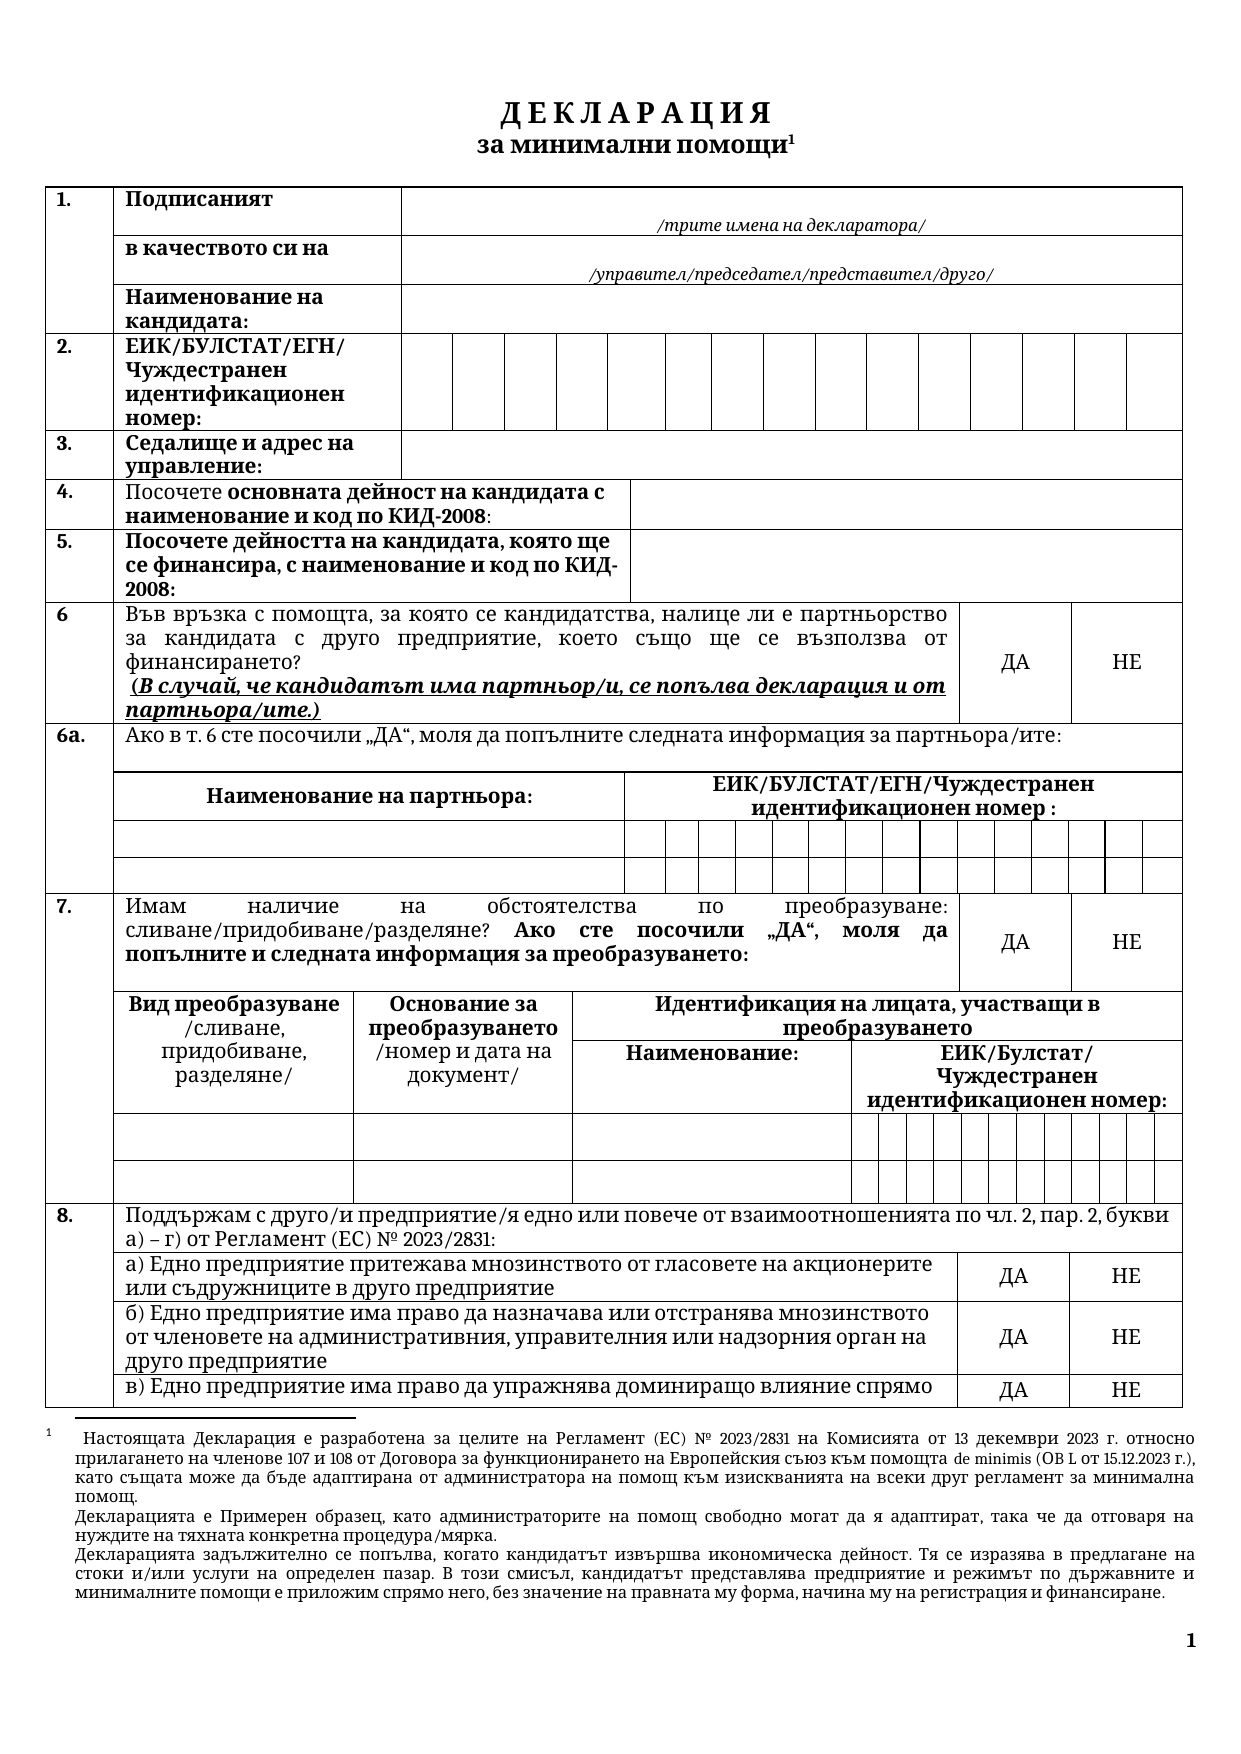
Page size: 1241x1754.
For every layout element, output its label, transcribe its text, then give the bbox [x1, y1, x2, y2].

table_cell Във връзка с помощта, за която се кандидатства, налице ли е партньорство за кандидата с друго предприятие, което също ще се възползва от финансирането? (В случай, че кандидатът има партньор/и, се попълва декларация и от партньора/ите.) [114, 603, 959, 722]
table_cell [1155, 1161, 1182, 1203]
table_cell 5. [46, 530, 113, 602]
table_cell [1127, 1161, 1154, 1203]
table_cell [867, 334, 918, 430]
table_cell [989, 1161, 1016, 1203]
table_cell НЕ [1072, 603, 1182, 722]
table_cell 8. [46, 1204, 113, 1407]
table_cell [114, 1161, 353, 1203]
table_cell ДА [958, 1253, 1069, 1301]
table_header /трите имена на декларатора/ [402, 188, 1182, 235]
table_cell Посочете основната дейност на кандидата с наименование и код по КИД-2008: [114, 480, 630, 529]
table_cell Идентификация на лицата, участващи в преобразуването [573, 992, 1182, 1040]
table_cell [958, 858, 994, 893]
table_cell Ако в т. 6 сте посочили „ДА“, моля да попълните следната информация за партньора/ите: [114, 724, 1182, 771]
table_cell [699, 821, 735, 857]
table_cell [1127, 334, 1182, 430]
table_cell [402, 334, 452, 430]
table_cell 2. [46, 334, 113, 430]
table_cell [1017, 1161, 1044, 1203]
table_cell ДА [958, 1302, 1069, 1374]
table_cell [402, 431, 1182, 479]
table_cell [712, 334, 763, 430]
table_cell Посочете дейността на кандидата, която ще се финансира, с наименование и код по КИД-2008: [114, 530, 630, 602]
table_cell [846, 821, 882, 857]
table_cell 6 [46, 603, 113, 722]
table_cell [1106, 858, 1142, 893]
table_cell [879, 1114, 906, 1160]
table_cell [764, 334, 815, 430]
table_cell [883, 821, 919, 857]
table_cell ДА [960, 894, 1071, 991]
table_cell НЕ [1070, 1375, 1182, 1407]
table_cell [1100, 1161, 1126, 1203]
table_cell [907, 1161, 933, 1203]
table_cell Наименование: [573, 1041, 851, 1113]
table_cell [1045, 1161, 1071, 1203]
table_cell [962, 1114, 988, 1160]
table_cell [852, 1161, 878, 1203]
table_cell [1069, 821, 1104, 857]
table_cell Наименование на кандидата: [114, 285, 401, 333]
table_cell /управител/председател/представител/друго/ [402, 236, 1182, 284]
table_cell [736, 821, 772, 857]
table_cell [1143, 821, 1182, 857]
table_cell [1127, 1114, 1154, 1160]
table_cell [1045, 1114, 1071, 1160]
table_cell [1069, 858, 1104, 893]
table_cell [995, 821, 1031, 857]
table_cell [816, 334, 866, 430]
table_cell в качеството си на [114, 236, 401, 284]
table_cell [666, 821, 698, 857]
table_cell [1155, 1114, 1182, 1160]
table_cell ЕИК/БУЛСТАТ/ЕГН/Чуждестранен идентификационен номер : [625, 773, 1182, 820]
table_cell [114, 858, 624, 893]
table_cell 4. [46, 480, 113, 529]
table_cell [666, 334, 711, 430]
table_cell [921, 858, 957, 893]
table_cell [114, 821, 624, 857]
table_cell [625, 858, 665, 893]
table_cell [1072, 1114, 1099, 1160]
table_cell [879, 1161, 906, 1203]
table_cell [505, 334, 556, 430]
table_cell [1032, 821, 1068, 857]
table_cell [809, 821, 845, 857]
table_cell [631, 480, 1182, 529]
table_cell [666, 858, 698, 893]
table_header Подписаният [114, 188, 401, 235]
table_cell Вид преобразуване /сливане, придобиване, разделяне/ [114, 992, 353, 1113]
table_cell Наименование на партньора: [114, 773, 624, 820]
table_cell НЕ [1072, 894, 1182, 991]
table_cell [1075, 334, 1126, 430]
table_cell [907, 1114, 933, 1160]
table_cell Поддържам с друго/и предприятие/я едно или повече от взаимоотношенията по чл. 2, пар. 2, букви а) – г) от Регламент (ЕС) № 2023/2831: [114, 1204, 1182, 1252]
table_cell [608, 334, 665, 430]
table_cell [354, 1114, 572, 1160]
table_cell [995, 858, 1031, 893]
table_cell [989, 1114, 1016, 1160]
table_cell [1032, 858, 1068, 893]
table_cell [1072, 1161, 1099, 1203]
table_cell [631, 530, 1182, 602]
table_cell ЕИК/БУЛСТАТ/ЕГН/ Чуждестранен идентификационен номер: [114, 334, 401, 430]
table_cell [852, 1114, 878, 1160]
table_cell [625, 821, 665, 857]
table_cell [1023, 334, 1074, 430]
text за минимални помощи [75, 131, 1196, 160]
table_cell [809, 858, 845, 893]
table_cell [402, 285, 1182, 333]
table_cell [962, 1161, 988, 1203]
table_cell 6а. [46, 724, 113, 893]
table_cell [1106, 821, 1142, 857]
table_cell [919, 334, 970, 430]
table_cell [573, 1114, 851, 1160]
table_cell [573, 1161, 851, 1203]
table_cell [883, 858, 919, 893]
table_cell [453, 334, 504, 430]
table_header 1. [46, 188, 113, 333]
table_cell НЕ [1070, 1302, 1182, 1374]
table_cell [557, 334, 607, 430]
table_cell [736, 858, 772, 893]
table_cell Имам наличие на обстоятелства по преобразуване: сливане/придобиване/разделяне? Ако сте посочили „ДА“, моля да попълните и следната информация за преобразуването: [114, 894, 959, 991]
table_cell [699, 858, 735, 893]
table_cell [773, 821, 808, 857]
table_cell [971, 334, 1022, 430]
table_cell [934, 1114, 961, 1160]
table_cell [921, 821, 957, 857]
table_cell [354, 1161, 572, 1203]
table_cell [114, 1375, 957, 1407]
table_cell [958, 821, 994, 857]
table_cell [114, 1114, 353, 1160]
text Д Е К Л А Р А Ц И Я [75, 98, 1196, 131]
table_cell Седалище и адрес на управление: [114, 431, 401, 479]
table_cell 3. [46, 431, 113, 479]
table_cell б) Едно предприятие има право да назначава или отстранява мнозинството от членовете на административния, управителния или надзорния орган на друго предприятие [114, 1302, 957, 1374]
table_cell [1100, 1114, 1126, 1160]
table_cell ДА [960, 603, 1071, 722]
table_cell ДА [958, 1375, 1069, 1407]
table_cell Основание за преобразуването /номер и дата на документ/ [354, 992, 572, 1113]
table_cell [1143, 858, 1182, 893]
table_cell [934, 1161, 961, 1203]
table_cell НЕ [1070, 1253, 1182, 1301]
table_cell ЕИК/Булстат/Чуждестранен идентификационен номер: [852, 1041, 1182, 1113]
table_cell 7. [46, 894, 113, 1203]
table_cell [846, 858, 882, 893]
table_cell [1017, 1114, 1044, 1160]
table_cell а) Едно предприятие притежава мнозинството от гласовете на акционерите или съдружниците в друго предприятие [114, 1253, 957, 1301]
table_cell [773, 858, 808, 893]
